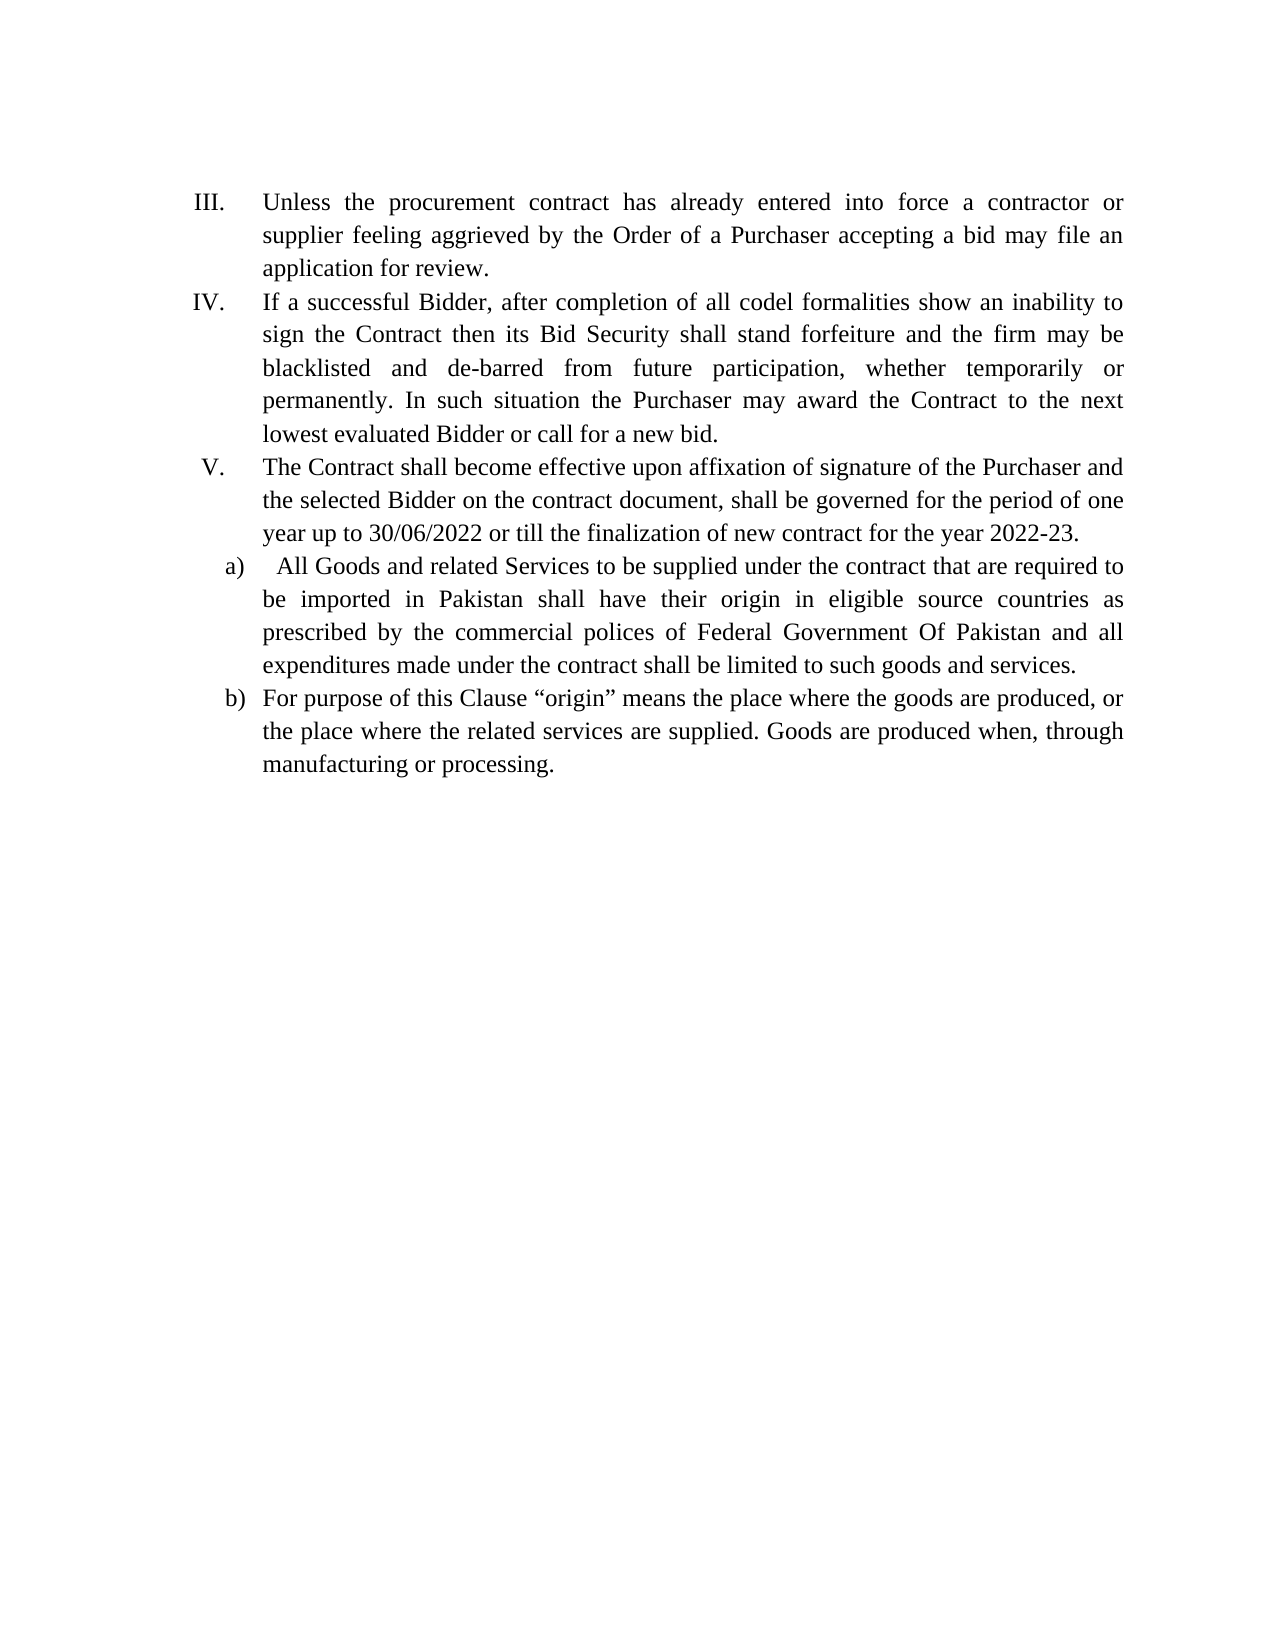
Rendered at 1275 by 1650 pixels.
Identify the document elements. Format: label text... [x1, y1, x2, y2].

list Unless the procurement contract has already entered into force a contractor or supplier feeling aggrieved by the Order of a Purchaser accepting a bid may file an application for review. [225, 187, 1125, 282]
list The Contract shall become effective upon affixation of signature of the Purchaser and the selected Bidder on the contract document, shall be governed for the period of one year up to 30/06/2022 or till the finalization of new contract for the year 2022-23. [225, 452, 1125, 546]
list For purpose of this Clause “origin” means the place where the goods are produced, or the place where the related services are supplied. Goods are produced when, through manufacturing or processing. [225, 683, 1125, 778]
list All Goods and related Services to be supplied under the contract that are required to be imported in Pakistan shall have their origin in eligible source countries as prescribed by the commercial polices of Federal Government Of Pakistan and all expenditures made under the contract shall be limited to such goods and services. [225, 551, 1125, 678]
list If a successful Bidder, after completion of all codel formalities show an inability to sign the Contract then its Bid Security shall stand forfeiture and the firm may be blacklisted and de-barred from future participation, whether temporarily or permanently. In such situation the Purchaser may award the Contract to the next lowest evaluated Bidder or call for a new bid. [225, 287, 1125, 447]
